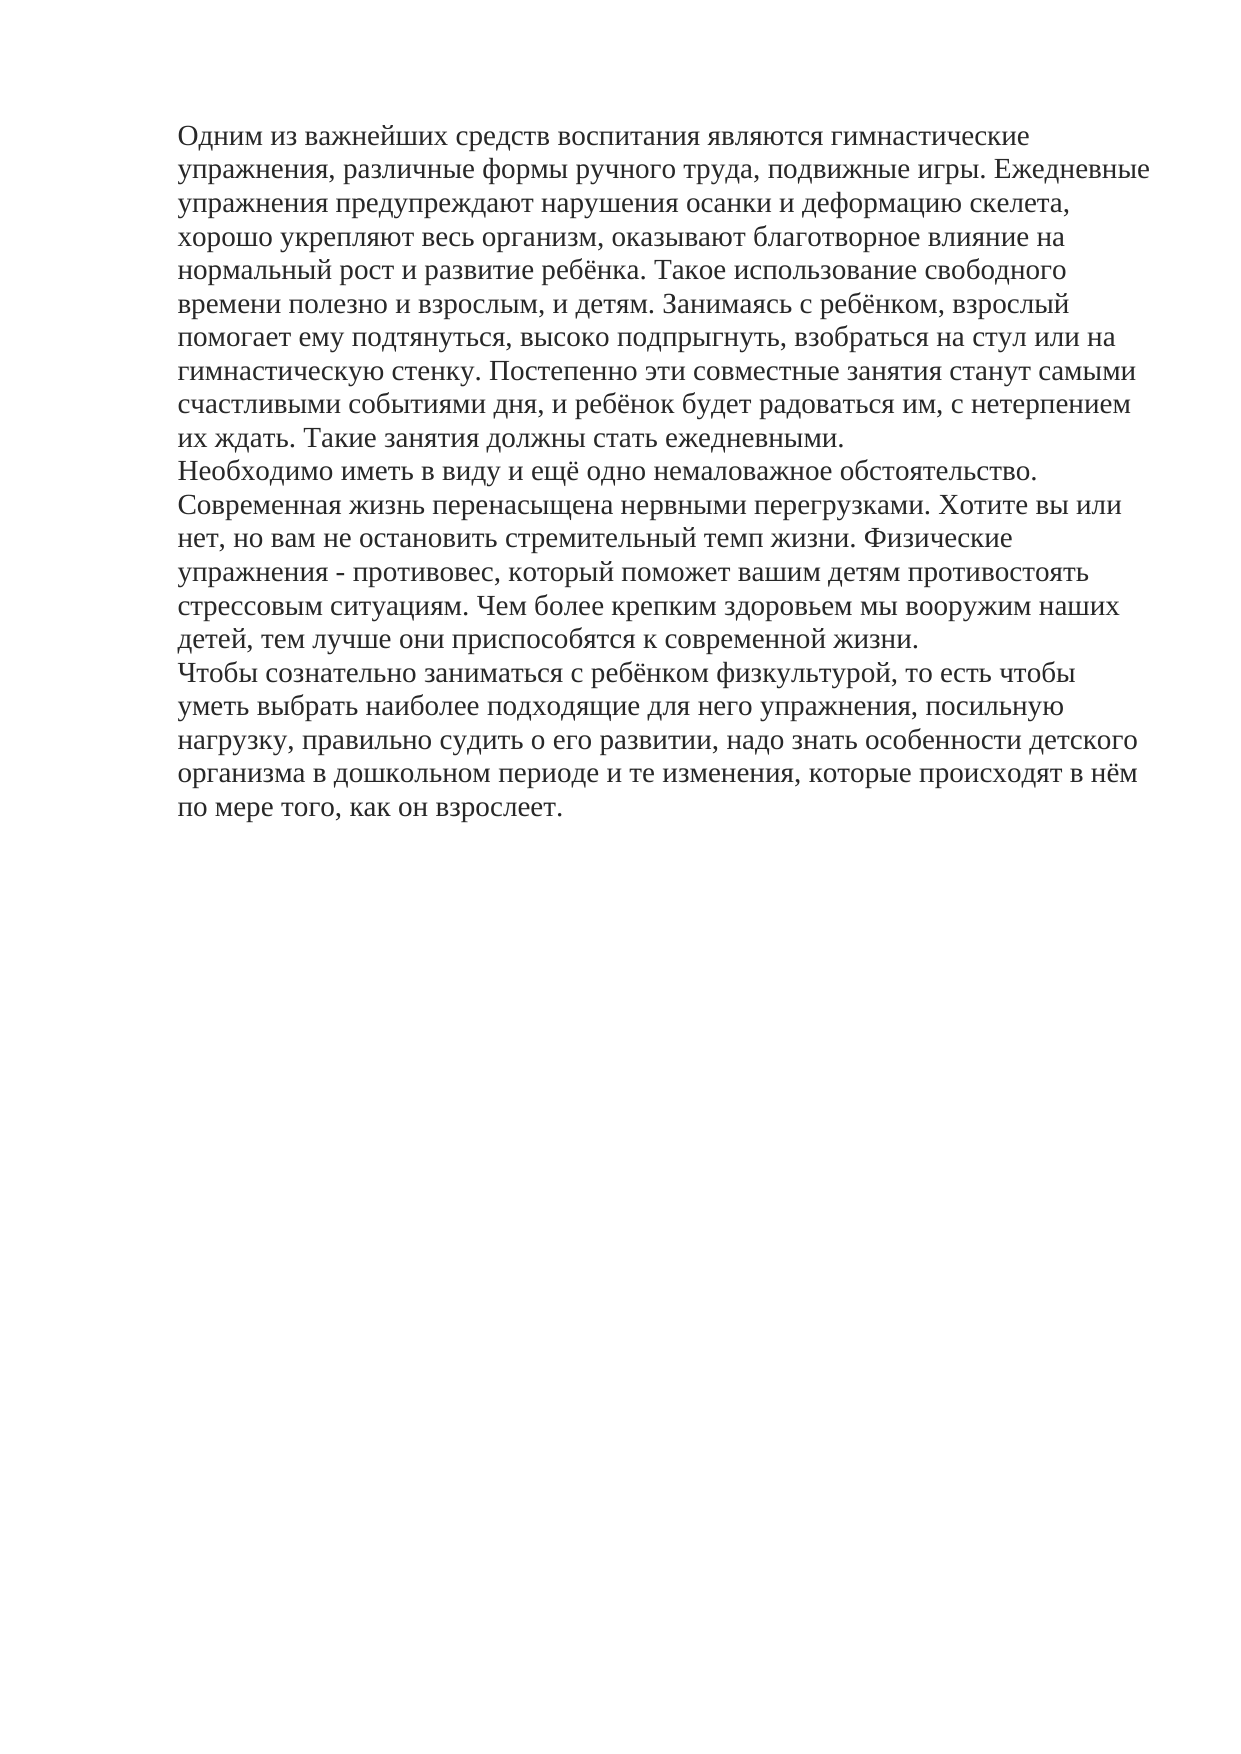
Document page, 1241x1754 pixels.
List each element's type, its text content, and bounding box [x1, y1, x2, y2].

text Одним из важнейших средств воспитания являются гимнастические упражнения, различные формы ручного труда, подвижные игры. Ежедневные упражнения предупреждают нарушения осанки и деформацию скелета, хорошо укрепляют весь организм, оказывают благотворное влияние на нормальный рост и развитие ребёнка. Такое использование свободного времени полезно и взрослым, и детям. Занимаясь с ребёнком, взрослый помогает ему подтянуться, высоко подпрыгнуть, взобраться на стул или на гимнастическую стенку. Постепенно эти совместные занятия станут самыми счастливыми событиями дня, и ребёнок будет радоваться им, с нетерпением их ждать. Такие занятия должны стать ежедневными. [177, 118, 1152, 453]
text Необходимо иметь в виду и ещё одно немаловажное обстоятельство. Современная жизнь перенасыщена нервными перегрузками. Хотите вы или нет, но вам не остановить стремительный темп жизни. Физические упражнения - противовес, который поможет вашим детям противостоять стрессовым ситуациям. Чем более крепким здоровьем мы вооружим наших детей, тем лучше они приспособятся к современной жизни. [177, 453, 1152, 655]
text Чтобы сознательно заниматься с ребёнком физкультурой, то есть чтобы уметь выбрать наиболее подходящие для него упражнения, посильную нагрузку, правильно судить о его развитии, надо знать особенности детского организма в дошкольном периоде и те изменения, которые происходят в нём по мере того, как он взрослеет. [177, 655, 1152, 822]
